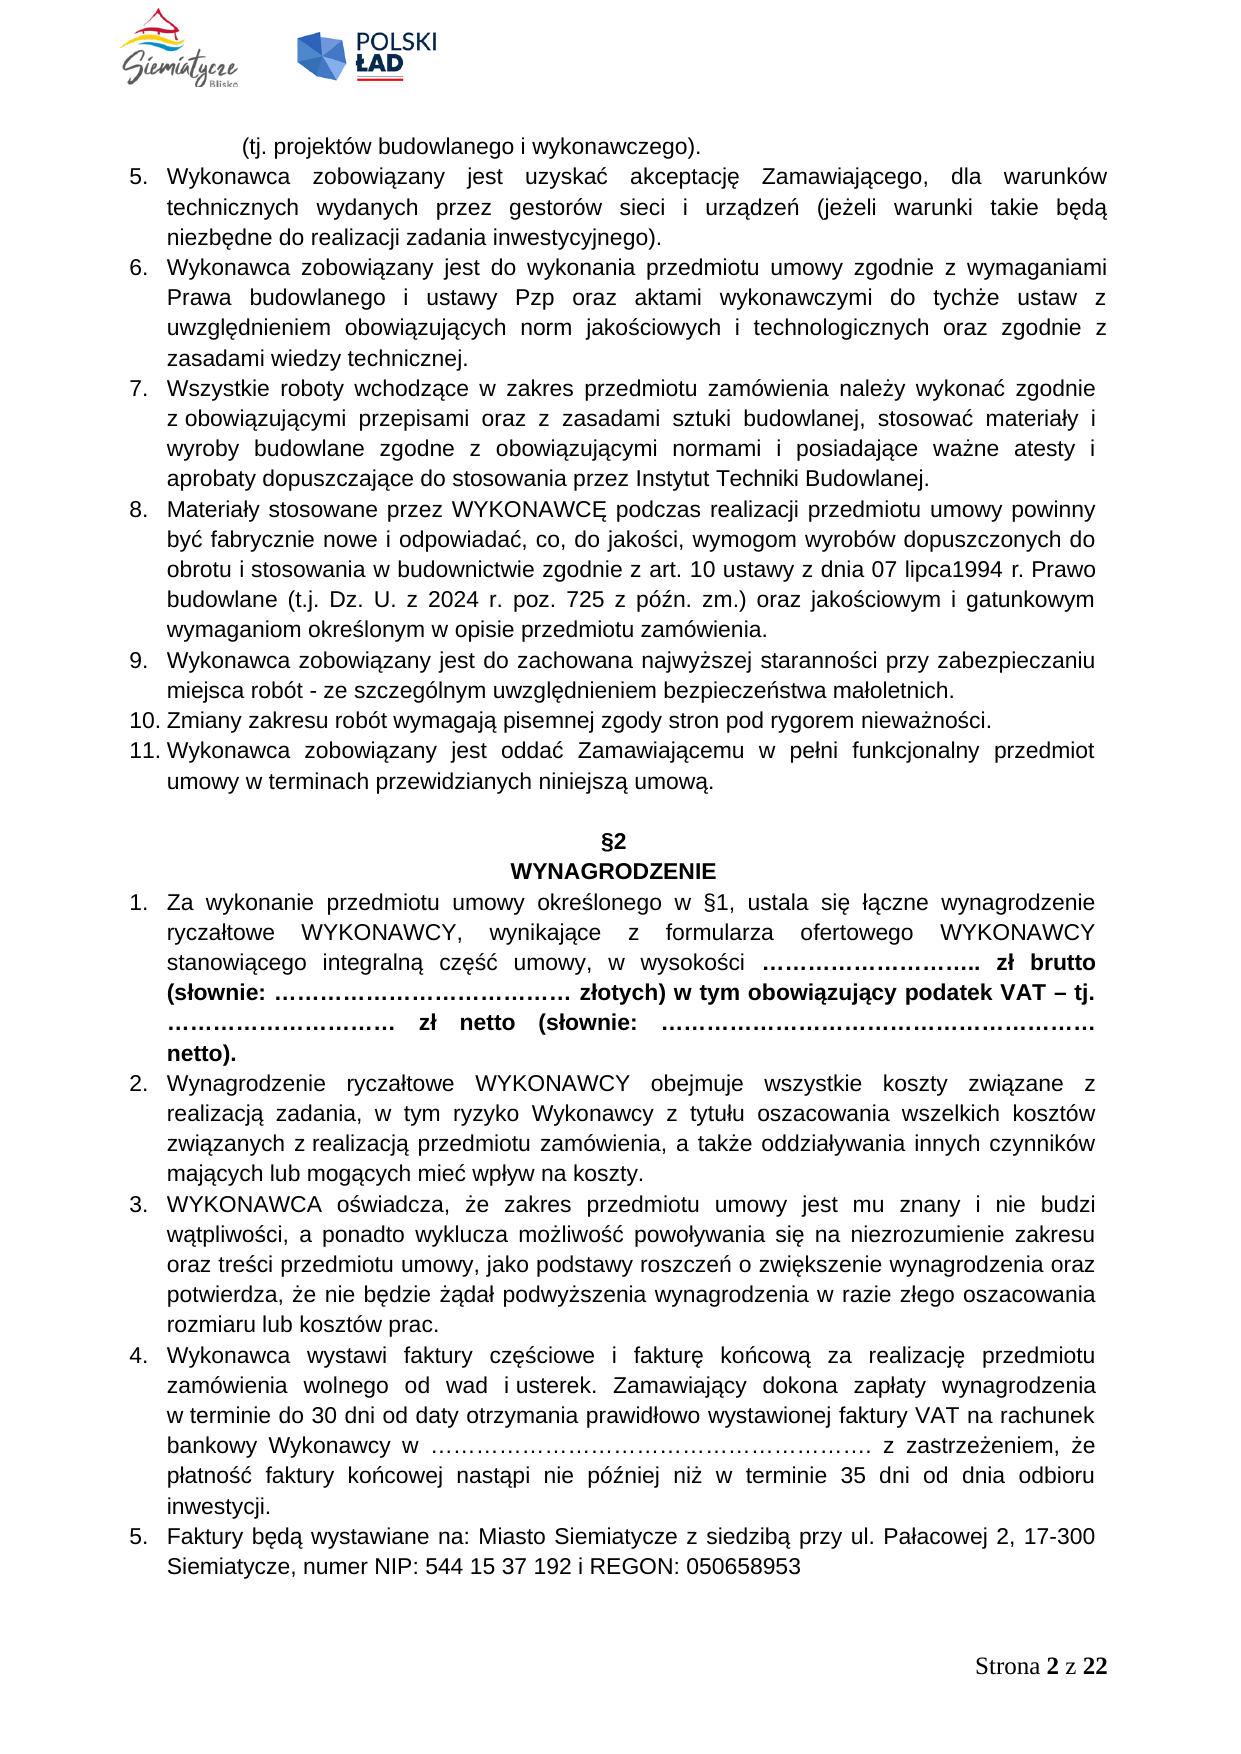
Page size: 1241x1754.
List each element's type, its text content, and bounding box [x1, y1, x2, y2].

list Za wykonanie przedmiotu umowy określonego w §1, ustala się łączne wynagrodzenie ryczałtowe WYKONAWCY, wynikające z formularza ofertowego WYKONAWCY stanowiącego integralną część umowy, w wysokości ……………………….. zł brutto (słownie: ………………………………… złotych) w tym obowiązujący podatek VAT – tj. ………………………… zł netto (słownie: ………………………………………………… netto). [129, 888, 1096, 1066]
list Materiały stosowane przez WYKONAWCĘ podczas realizacji przedmiotu umowy powinny być fabrycznie nowe i odpowiadać, co, do jakości, wymogom wyrobów dopuszczonych do obrotu i stosowania w budownictwie zgodnie z art. 10 ustawy z dnia 07 lipca1994 r. Prawo budowlane (t.j. Dz. U. z 2024 r. poz. 725 z późn. zm.) oraz jakościowym i gatunkowym wymaganiom określonym w opisie przedmiotu zamówienia. [129, 496, 1096, 643]
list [204, 133, 1095, 159]
text WYNAGRODZENIE [119, 858, 1108, 885]
list Faktury będą wystawiane na: Miasto Siemiatycze z siedzibą przy ul. Pałacowej 2, 17-300 Siemiatycze, numer NIP: 544 15 37 192 i REGON: 050658953 [129, 1523, 1096, 1579]
list Wykonawca zobowiązany jest oddać Zamawiającemu w pełni funkcjonalny przedmiot umowy w terminach przewidzianych niniejszą umową. [129, 737, 1095, 794]
list Wykonawca zobowiązany jest do zachowana najwyższej staranności przy zabezpieczaniu miejsca robót - ze szczególnym uwzględnieniem bezpieczeństwa małoletnich. [129, 647, 1096, 703]
list Wykonawca wystawi faktury częściowe i fakturę końcową za realizację przedmiotu zamówienia wolnego od wad i usterek. Zamawiający dokona zapłaty wynagrodzenia w terminie do 30 dni od daty otrzymania prawidłowo wystawionej faktury VAT na rachunek bankowy Wykonawcy w …………………………………………………. z zastrzeżeniem, że płatność faktury końcowej nastąpi nie później niż w terminie 35 dni od dnia odbioru inwestycji. [129, 1342, 1096, 1519]
list Wykonawca zobowiązany jest uzyskać akceptację Zamawiającego, dla warunków technicznych wydanych przez gestorów sieci i urządzeń (jeżeli warunki takie będą niezbędne do realizacji zadania inwestycyjnego). [129, 163, 1107, 250]
subtitle §2 [119, 828, 1108, 854]
picture [289, 21, 452, 99]
list Zmiany zakresu robót wymagają pisemnej zgody stron pod rygorem nieważności. [129, 707, 1107, 733]
list Wynagrodzenie ryczałtowe WYKONAWCY obejmuje wszystkie koszty związane z realizacją zadania, w tym ryzyko Wykonawcy z tytułu oszacowania wszelkich kosztów związanych z realizacją przedmiotu zamówienia, a także oddziaływania innych czynników mających lub mogących mieć wpływ na koszty. [129, 1070, 1096, 1187]
picture [118, 7, 238, 86]
list WYKONAWCA oświadcza, że zakres przedmiotu umowy jest mu znany i nie budzi wątpliwości, a ponadto wyklucza możliwość powoływania się na niezrozumienie zakresu oraz treści przedmiotu umowy, jako podstawy roszczeń o zwiększenie wynagrodzenia oraz potwierdza, że nie będzie żądał podwyższenia wynagrodzenia w razie złego oszacowania rozmiaru lub kosztów prac. [129, 1191, 1096, 1338]
list Wszystkie roboty wchodzące w zakres przedmiotu zamówienia należy wykonać zgodnie z obowiązującymi przepisami oraz z zasadami sztuki budowlanej, stosować materiały i wyroby budowlane zgodne z obowiązującymi normami i posiadające ważne atesty i aprobaty dopuszczające do stosowania przez Instytut Techniki Budowlanej. [129, 375, 1096, 492]
list Wykonawca zobowiązany jest do wykonania przedmiotu umowy zgodnie z wymaganiami Prawa budowlanego i ustawy Pzp oraz aktami wykonawczymi do tychże ustaw z uwzględnieniem obowiązujących norm jakościowych i technologicznych oraz zgodnie z zasadami wiedzy technicznej. [129, 254, 1107, 371]
